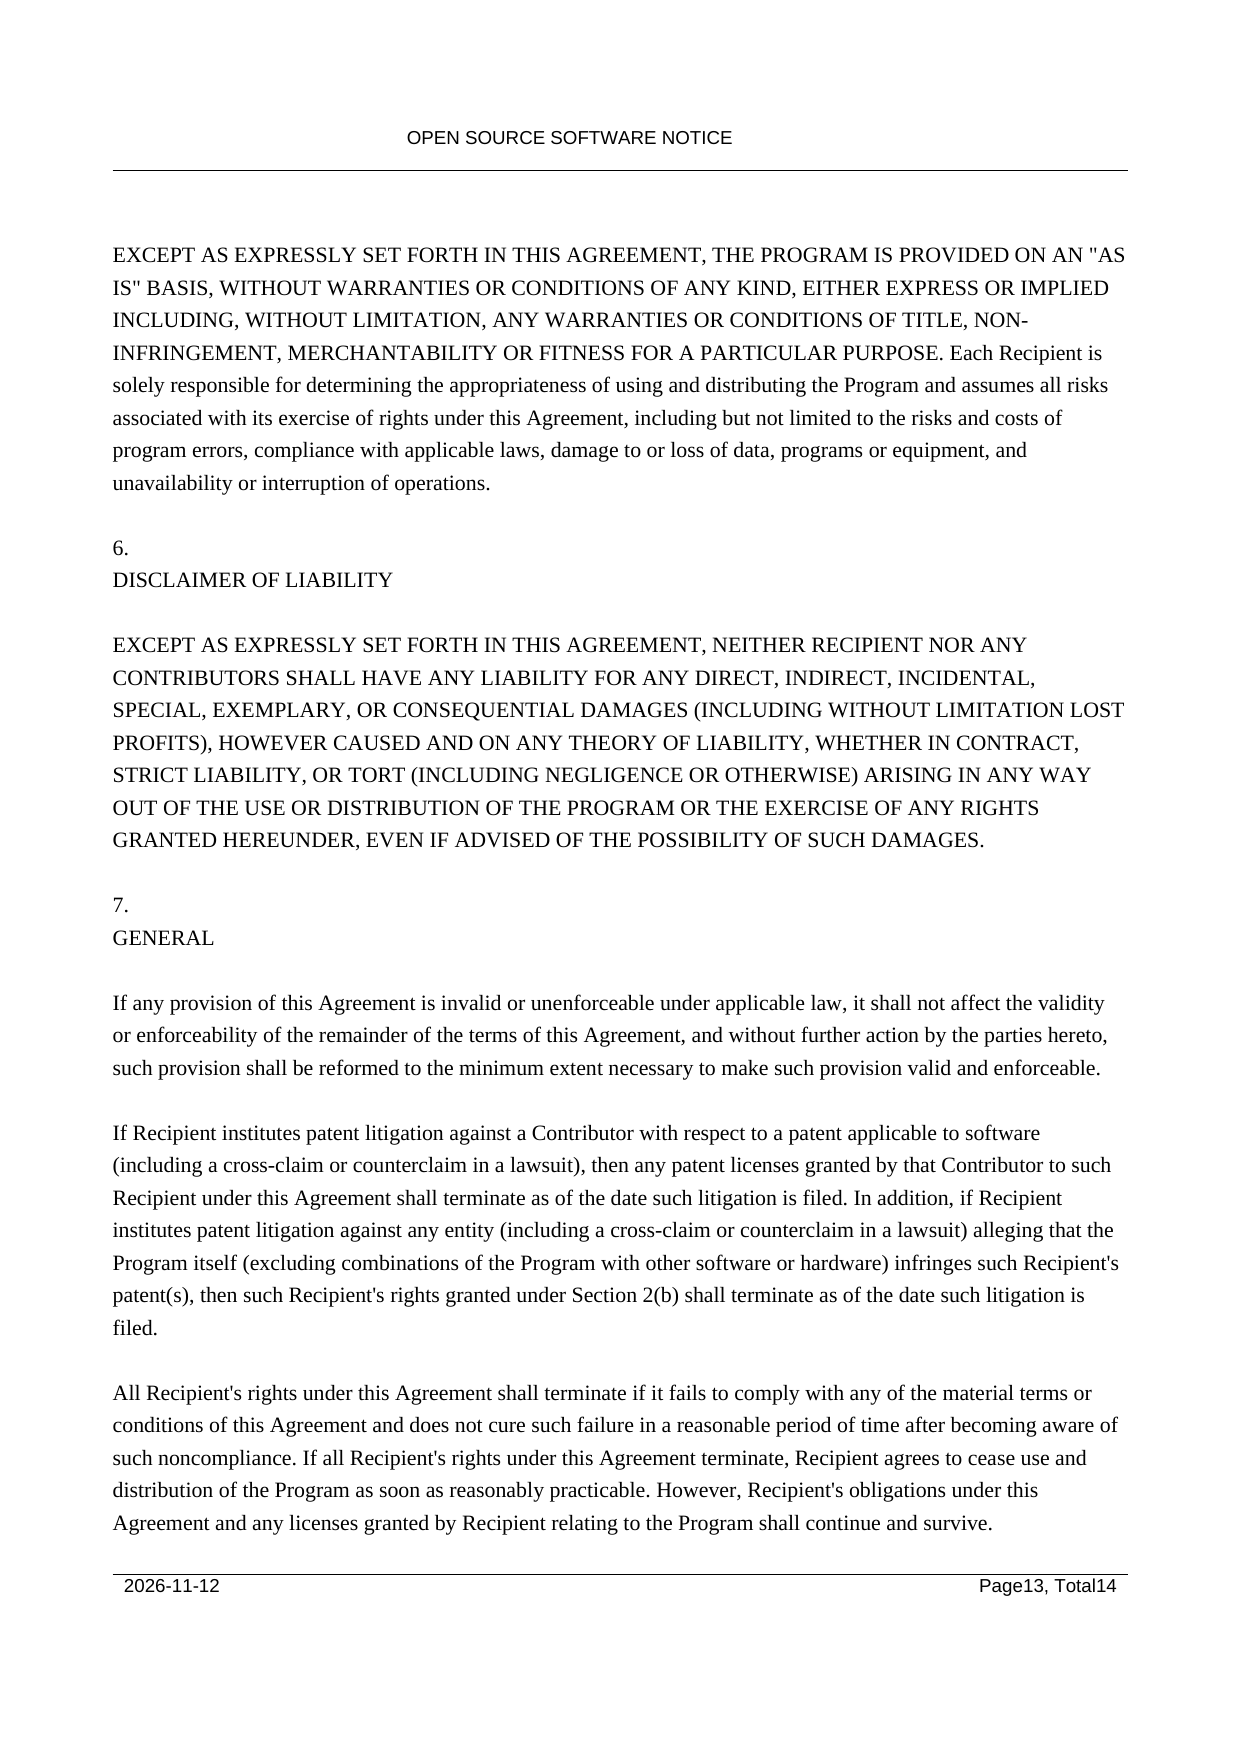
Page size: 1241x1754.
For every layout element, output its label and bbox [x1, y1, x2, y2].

text [112, 206, 1128, 1539]
